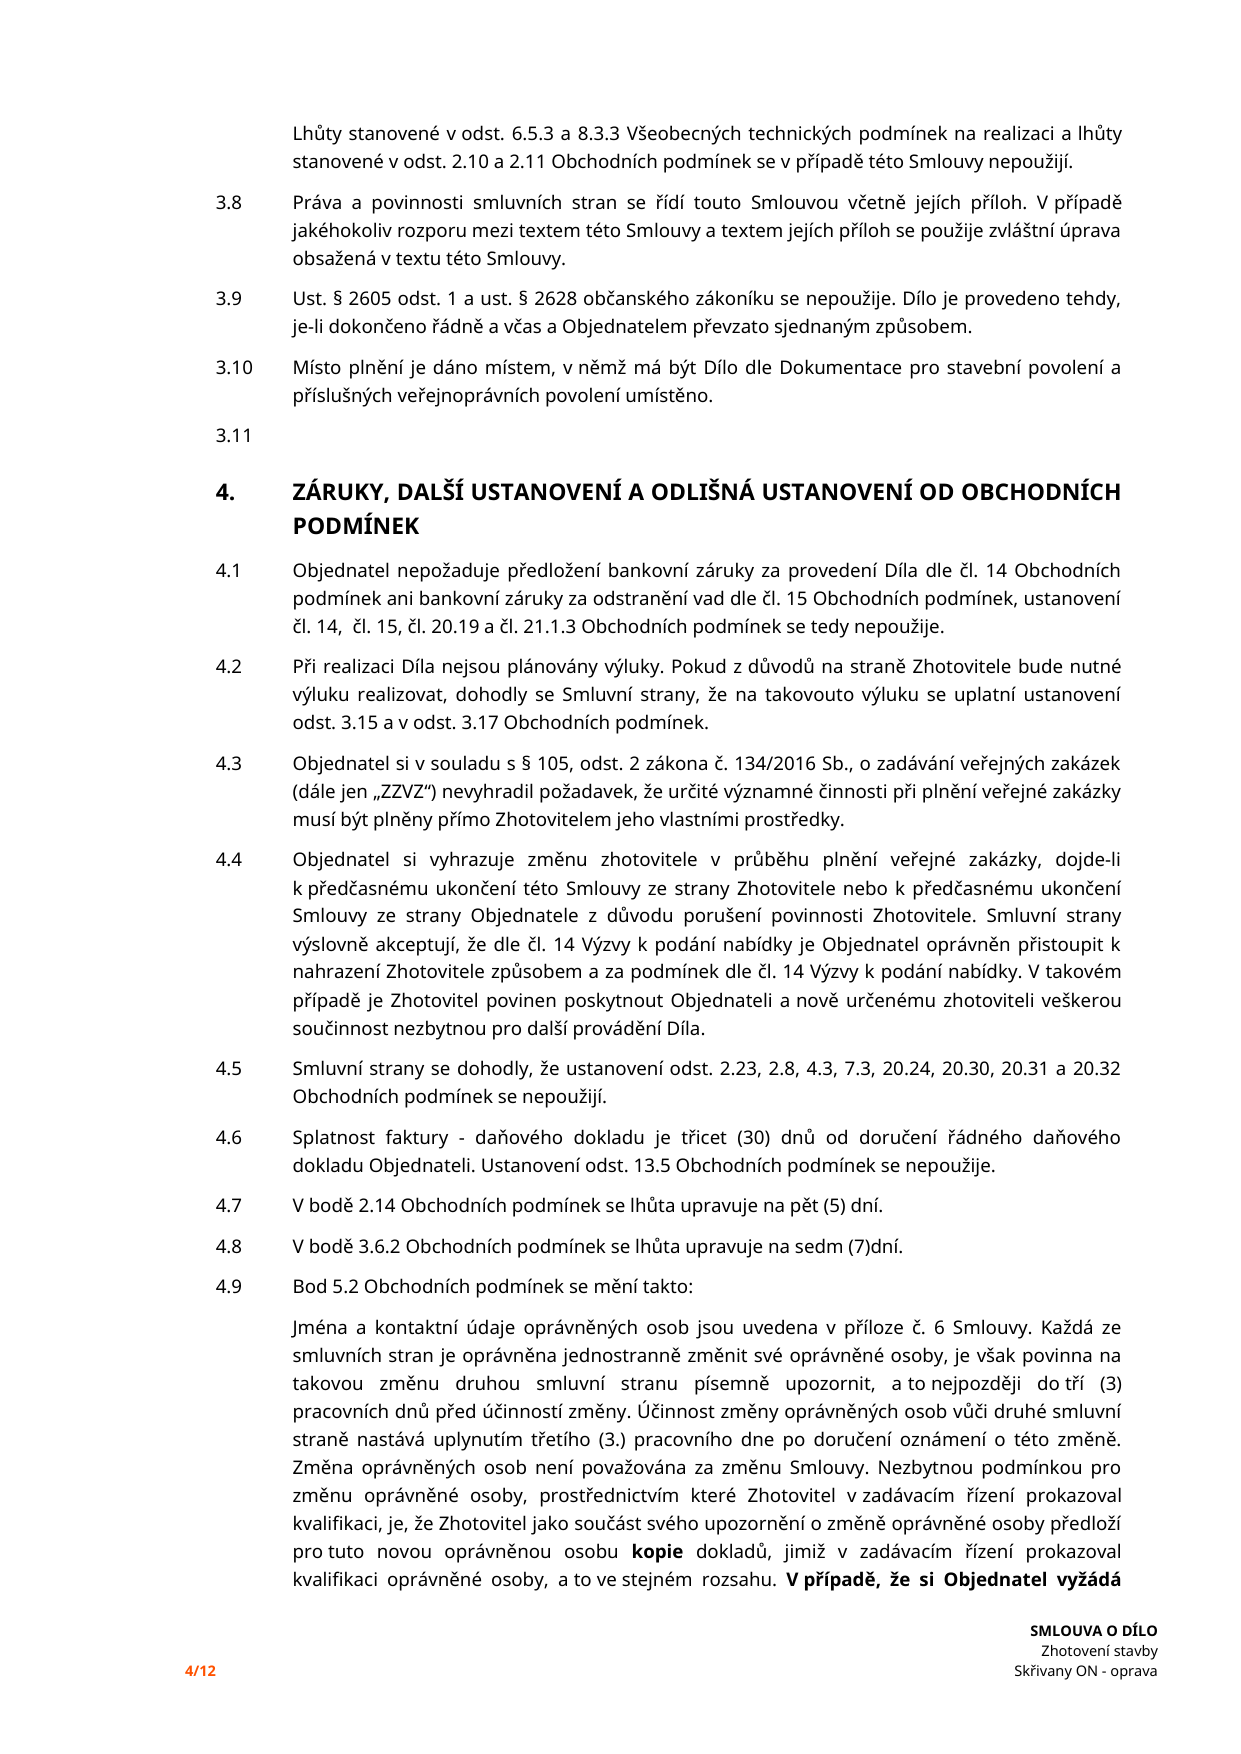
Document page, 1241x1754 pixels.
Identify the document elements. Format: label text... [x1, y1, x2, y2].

text Bod 5.2 Obchodních podmínek se mění takto: [216, 1273, 1122, 1299]
text V bodě 2.14 Obchodních podmínek se lhůta upravuje na pět (5) dní. [216, 1192, 1122, 1218]
text Ust. § 2605 odst. 1 a ust. § 2628 občanského zákoníku se nepoužije. Dílo je provedeno tehdy, je-li dokončeno řádně a včas a Objednatelem převzato sjednaným způsobem. [216, 286, 1122, 339]
text Práva a povinnosti smluvních stran se řídí touto Smlouvou včetně jejích příloh. V případě jakéhokoliv rozporu mezi textem této Smlouvy a textem jejích příloh se použije zvláštní úprava obsažená v textu této Smlouvy. [216, 189, 1122, 271]
text Objednatel nepožaduje předložení bankovní záruky za provedení Díla dle čl. 14 Obchodních podmínek ani bankovní záruky za odstranění vad dle čl. 15 Obchodních podmínek, ustanovení čl. 14, čl. 15, čl. 20.19 a čl. 21.1.3 Obchodních podmínek se tedy nepoužije. [216, 557, 1122, 639]
text V bodě 3.6.2 Obchodních podmínek se lhůta upravuje na sedm (7)dní. [216, 1233, 1122, 1258]
text Při realizaci Díla nejsou plánovány výluky. Pokud z důvodů na straně Zhotovitele bude nutné výluku realizovat, dohodly se Smluvní strany, že na takovouto výluku se uplatní ustanovení odst. 3.15 a v odst. 3.17 Obchodních podmínek. [216, 654, 1122, 735]
text ZÁRUKY, DALŠÍ USTANOVENÍ A ODLIŠNÁ USTANOVENÍ OD OBCHODNÍCH PODMÍNEK [216, 476, 1122, 541]
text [292, 1314, 1122, 1592]
text Splatnost faktury - daňového dokladu je třicet (30) dnů od doručení řádného daňového dokladu Objednateli. Ustanovení odst. 13.5 Obchodních podmínek se nepoužije. [216, 1124, 1122, 1177]
text Smluvní strany se dohodly, že ustanovení odst. 2.23, 2.8, 4.3, 7.3, 20.24, 20.30, 20.31 a 20.32 Obchodních podmínek se nepoužijí. [216, 1055, 1122, 1109]
text Místo plnění je dáno místem, v němž má být Dílo dle Dokumentace pro stavební povolení a příslušných veřejnoprávních povolení umístěno. [216, 354, 1122, 408]
text Objednatel si v souladu s § 105, odst. 2 zákona č. 134/2016 Sb., o zadávání veřejných zakázek (dále jen „ZZVZ“) nevyhradil požadavek, že určité významné činnosti při plnění veřejné zakázky musí být plněny přímo Zhotovitelem jeho vlastními prostředky. [216, 750, 1122, 832]
text Lhůty stanovené v odst. 6.5.3 a 8.3.3 Všeobecných technických podmínek na realizaci a lhůty stanovené v odst. 2.10 a 2.11 Obchodních podmínek se v případě této Smlouvy nepoužijí. [292, 121, 1122, 174]
text Objednatel si vyhrazuje změnu zhotovitele v průběhu plnění veřejné zakázky, dojde-li k předčasnému ukončení této Smlouvy ze strany Zhotovitele nebo k předčasnému ukončení Smlouvy ze strany Objednatele z důvodu porušení povinnosti Zhotovitele. Smluvní strany výslovně akceptují, že dle čl. 14 Výzvy k podání nabídky je Objednatel oprávněn přistoupit k nahrazení Zhotovitele způsobem a za podmínek dle čl. 14 Výzvy k podání nabídky. V takovém případě je Zhotovitel povinen poskytnout Objednateli a nově určenému zhotoviteli veškerou součinnost nezbytnou pro další provádění Díla. [216, 847, 1122, 1040]
